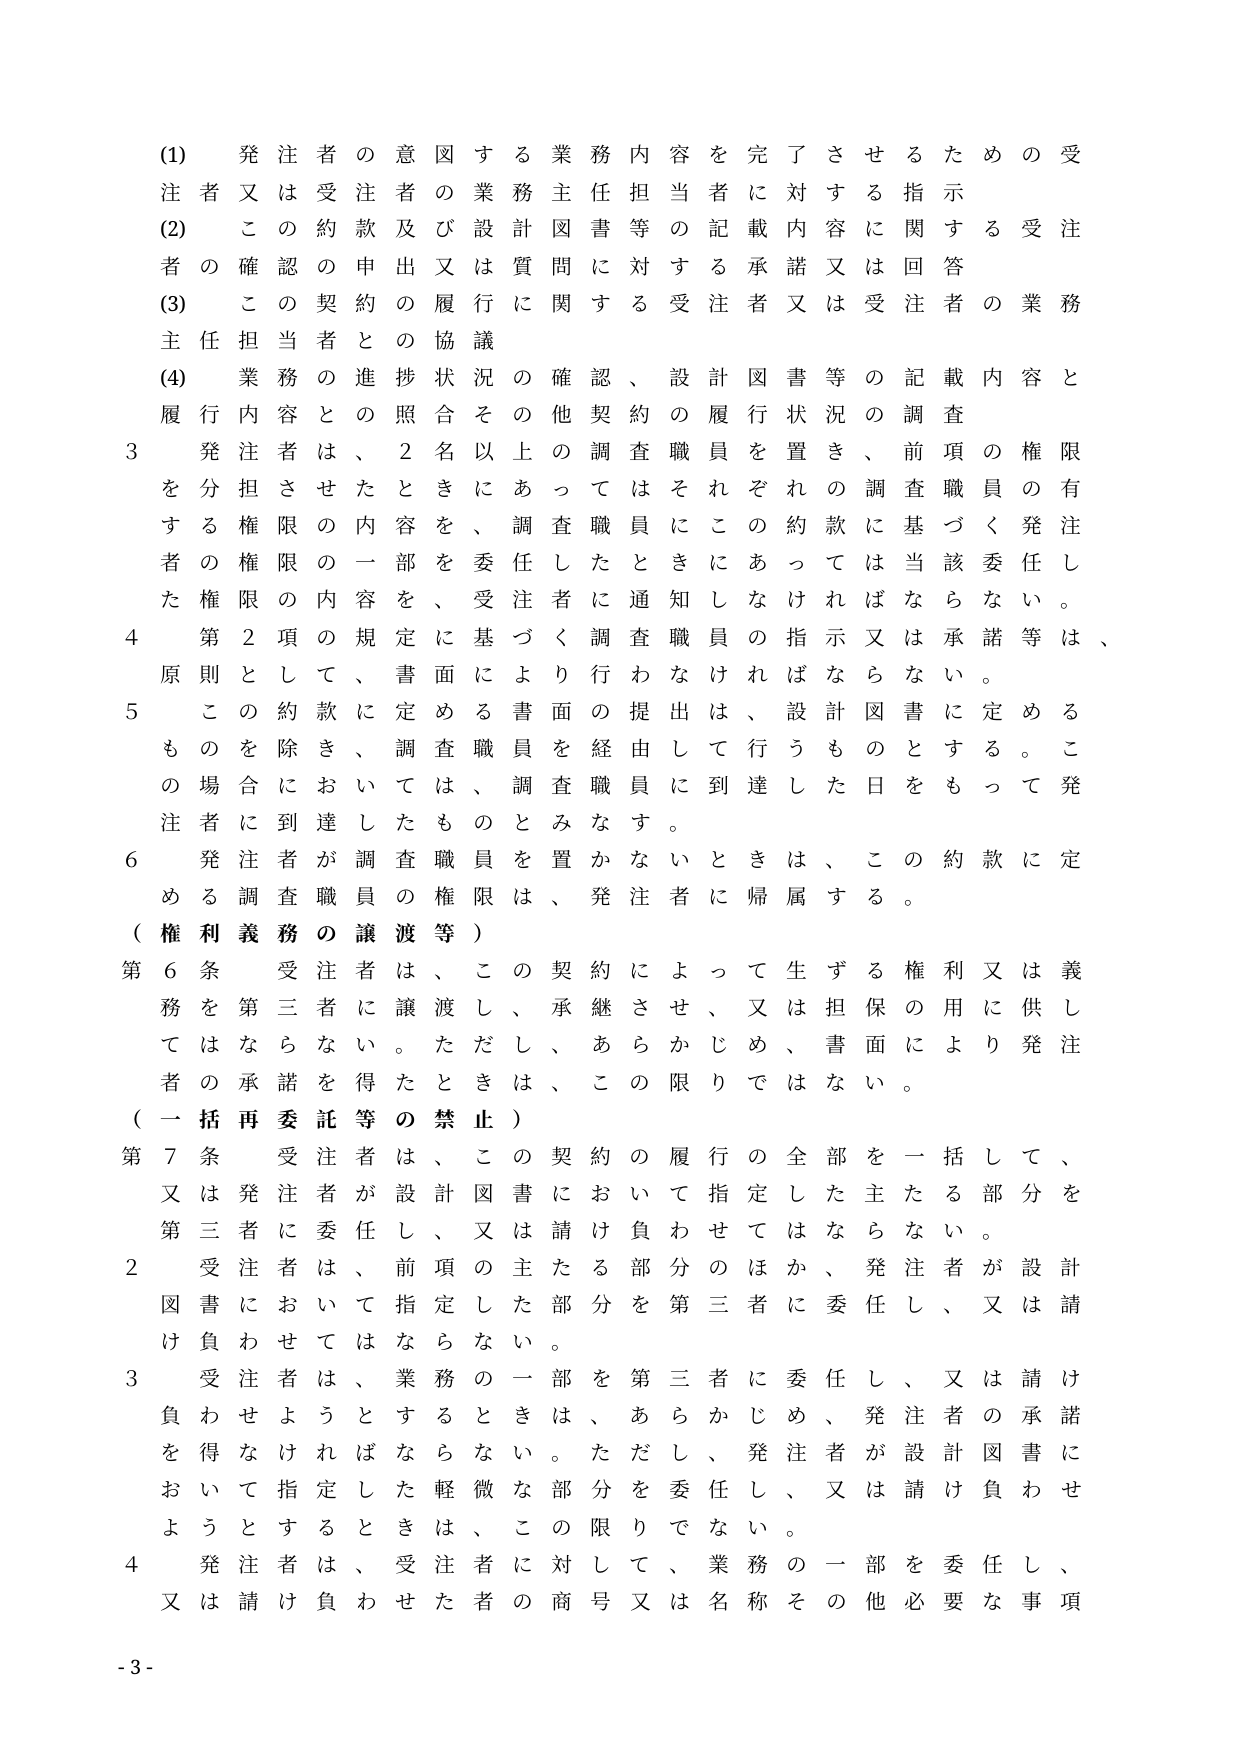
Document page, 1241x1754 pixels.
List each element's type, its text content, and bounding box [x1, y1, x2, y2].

text 第７条 受注者は、この契約の履行の全部を一括して、又は発注者が設計図書において指定した主たる部分を第三者に委任し、又は請け負わせてはならない。 [121, 1137, 1119, 1248]
text （一括再委託等の禁止） [121, 1099, 1119, 1137]
text （権利義務の譲渡等） [121, 914, 1119, 951]
text ５ この約款に定める書面の提出は、設計図書に定めるものを除き、調査職員を経由して行うものとする。この場合においては、調査職員に到達した日をもって発注者に到達したものとみなす。 [121, 692, 1119, 840]
text ２ 受注者は、前項の主たる部分のほか、発注者が設計図書において指定した部分を第三者に委任し、又は請け負わせてはならない。 [121, 1248, 1119, 1359]
text (4) 業務の進捗状況の確認、設計図書等の記載内容と履行内容との照合その他契約の履行状況の調査 [144, 358, 1119, 432]
text 第６条 受注者は、この契約によって生ずる権利又は義務を第三者に譲渡し、承継させ、又は担保の用に供してはならない。ただし、あらかじめ、書面により発注者の承諾を得たときは、この限りではない。 [121, 951, 1119, 1099]
text ３ 発注者は、２名以上の調査職員を置き、前項の権限を分担させたときにあってはそれぞれの調査職員の有する権限の内容を、調査職員にこの約款に基づく発注者の権限の一部を委任したときにあっては当該委任した権限の内容を、受注者に通知しなければならない。 [121, 432, 1119, 617]
text ４ 第２項の規定に基づく調査職員の指示又は承諾等は、原則として、書面により行わなければならない。 [121, 617, 1119, 692]
text (1) 発注者の意図する業務内容を完了させるための受注者又は受注者の業務主任担当者に対する指示 [144, 135, 1119, 209]
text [121, 1544, 1119, 1619]
text (2) この約款及び設計図書等の記載内容に関する受注者の確認の申出又は質問に対する承諾又は回答 [144, 209, 1119, 284]
text (3) この契約の履行に関する受注者又は受注者の業務主任担当者との協議 [144, 284, 1119, 358]
text ３ 受注者は、業務の一部を第三者に委任し、又は請け負わせようとするときは、あらかじめ、発注者の承諾を得なければならない。ただし、発注者が設計図書において指定した軽微な部分を委任し、又は請け負わせようとするときは、この限りでない。 [121, 1359, 1119, 1544]
text ６ 発注者が調査職員を置かないときは、この約款に定める調査職員の権限は、発注者に帰属する。 [121, 840, 1119, 914]
